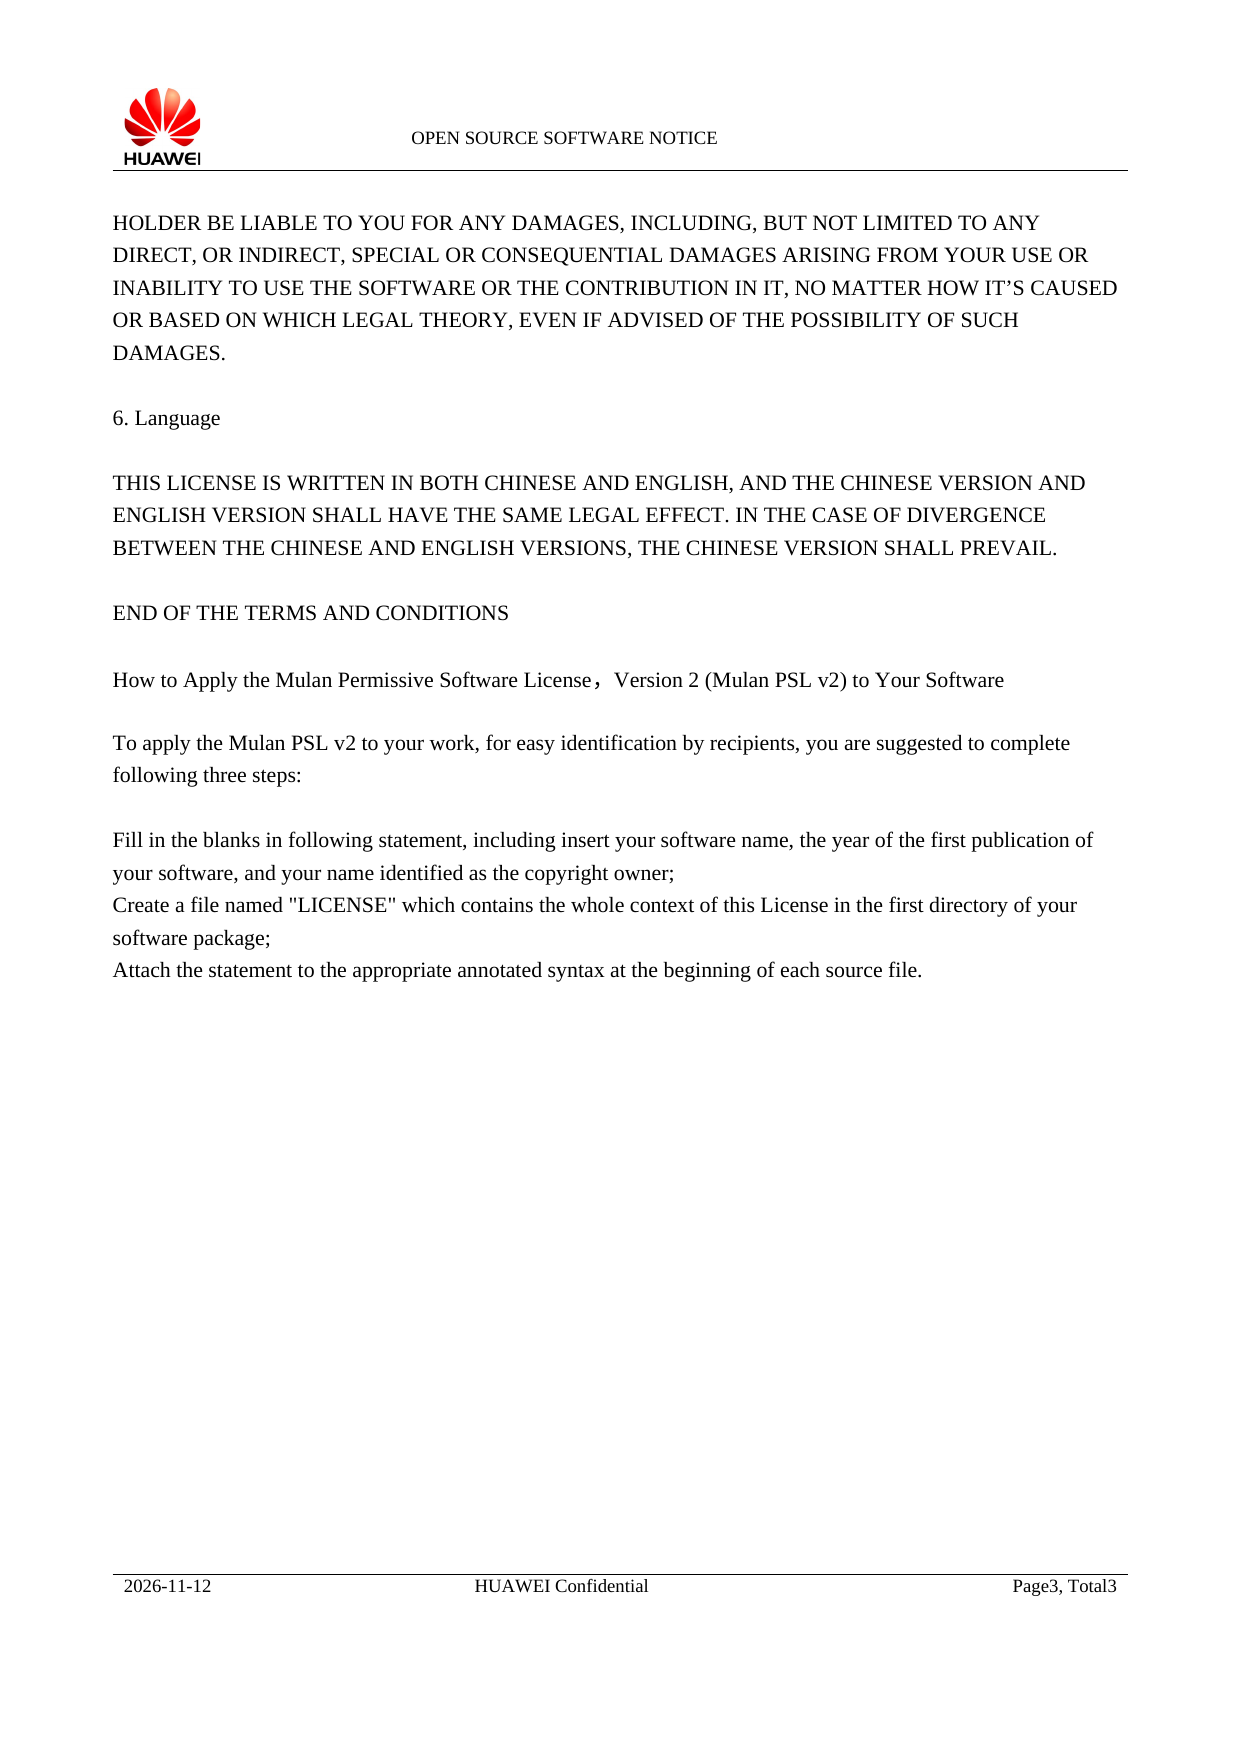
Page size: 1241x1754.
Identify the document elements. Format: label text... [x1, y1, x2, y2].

picture [124, 88, 201, 165]
